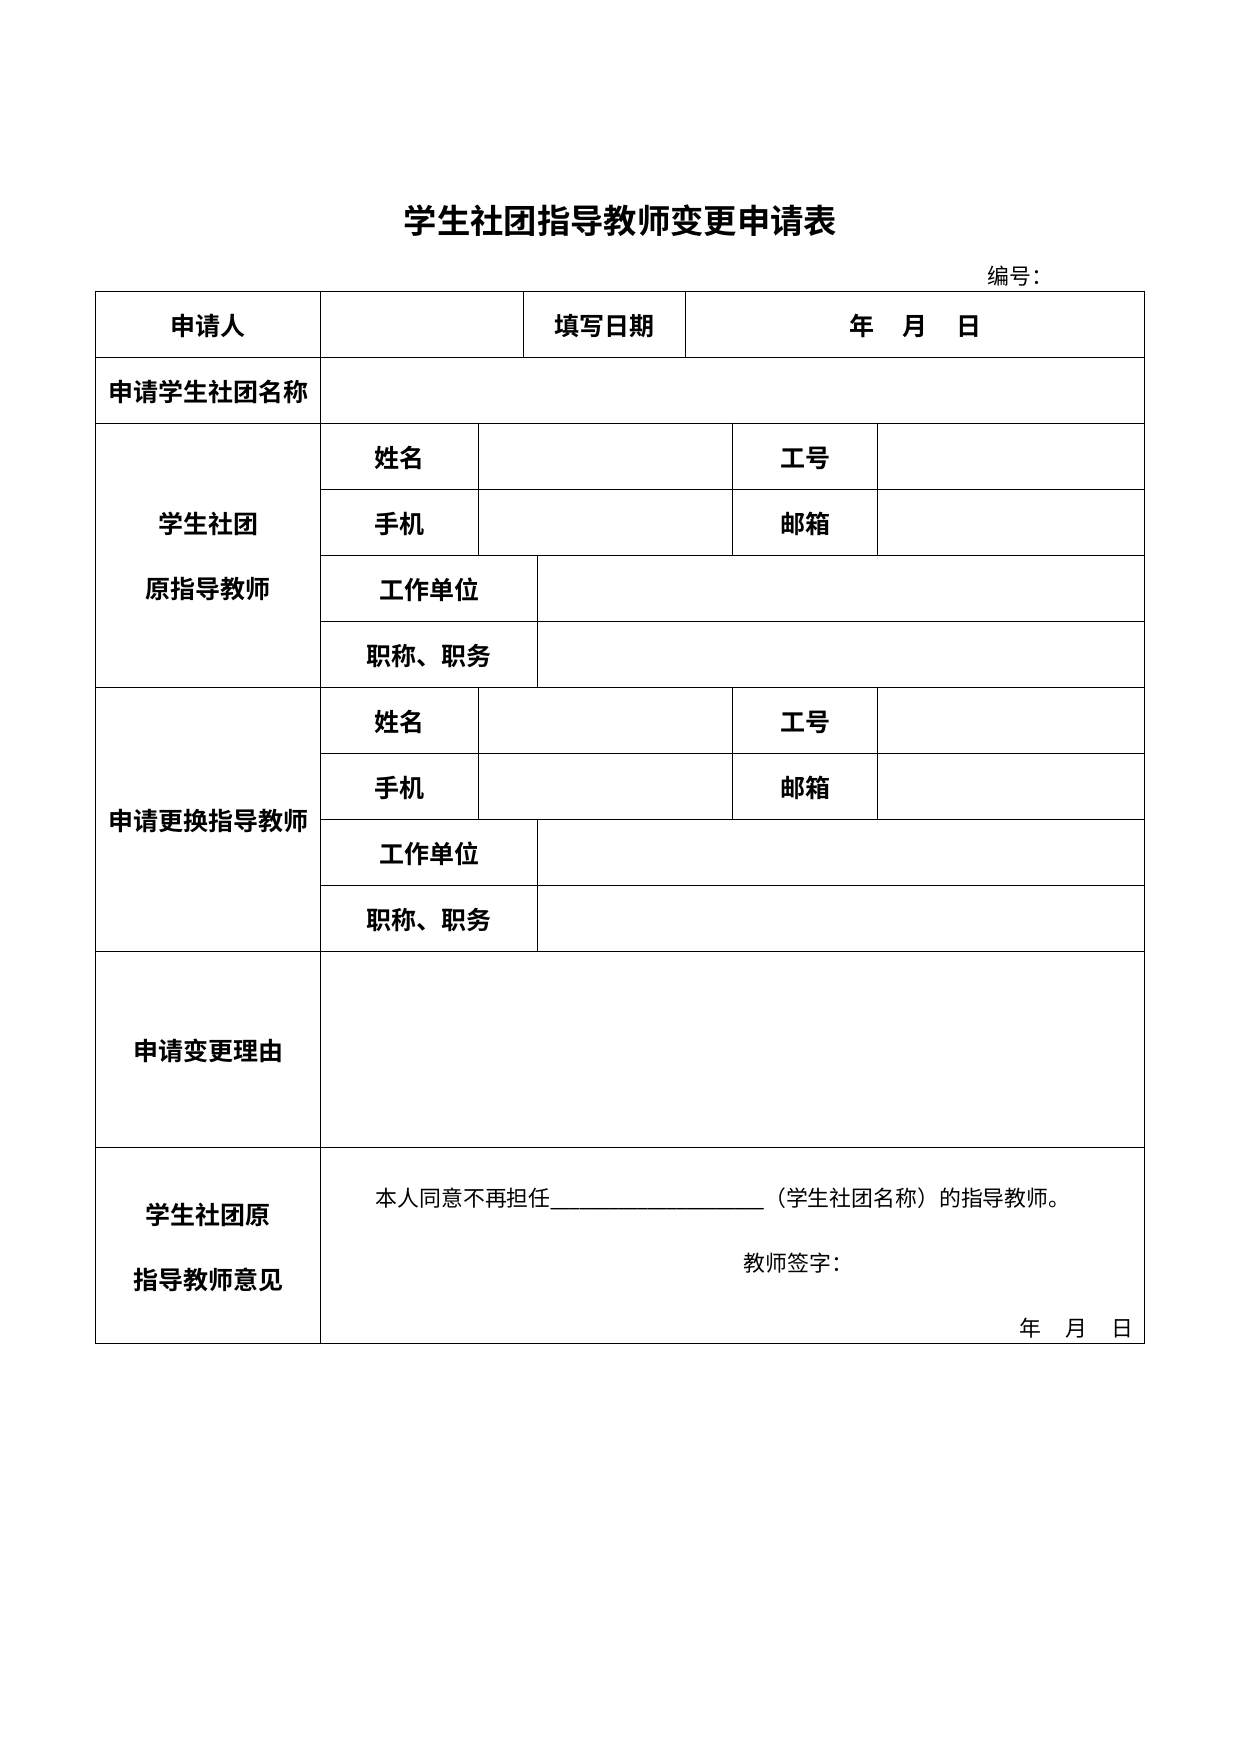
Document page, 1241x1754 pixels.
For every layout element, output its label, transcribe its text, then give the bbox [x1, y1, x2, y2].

table_cell 申请学生社团名称 [96, 358, 320, 423]
table_header 年 月 日 [686, 292, 1144, 357]
table_cell 邮箱 [733, 490, 877, 555]
table_cell 邮箱 [733, 754, 877, 819]
table_cell [321, 358, 1144, 423]
table_cell 姓名 [321, 688, 478, 753]
table_cell [878, 424, 1144, 489]
table_header 填写日期 [524, 292, 685, 357]
table_cell 申请变更理由 [96, 952, 320, 1147]
table_cell [321, 952, 1144, 1147]
table_cell 职称、职务 [321, 622, 537, 687]
table_cell 手机 [321, 754, 478, 819]
table_cell [538, 556, 1144, 621]
title 学生社团指导教师变更申请表 [187, 187, 1053, 252]
table_cell 工作单位 [321, 556, 537, 621]
table_header 申请人 [96, 292, 320, 357]
table_cell [479, 754, 732, 819]
table_cell 工作单位 [321, 820, 537, 885]
table_cell 手机 [321, 490, 478, 555]
table_cell 申请更换指导教师 [96, 688, 320, 951]
table_cell 姓名 [321, 424, 478, 489]
table_cell [479, 688, 732, 753]
table_cell [479, 424, 732, 489]
table_cell 工号 [733, 688, 877, 753]
table_cell 职称、职务 [321, 886, 537, 951]
table_cell 工号 [733, 424, 877, 489]
table_cell 学生社团 原指导教师 [96, 424, 320, 687]
table_cell [538, 886, 1144, 951]
table_cell [538, 622, 1144, 687]
table_cell [479, 490, 732, 555]
table_cell 本人同意不再担任______________________（学生社团名称）的指导教师。 教师签字： 年 月 日 [321, 1148, 1144, 1343]
table_cell 学生社团原 指导教师意见 [96, 1148, 320, 1343]
table_cell [878, 490, 1144, 555]
table_cell [538, 820, 1144, 885]
table_cell [878, 754, 1144, 819]
table_cell [878, 688, 1144, 753]
text 编号： [187, 258, 1053, 291]
table_header [321, 292, 523, 357]
